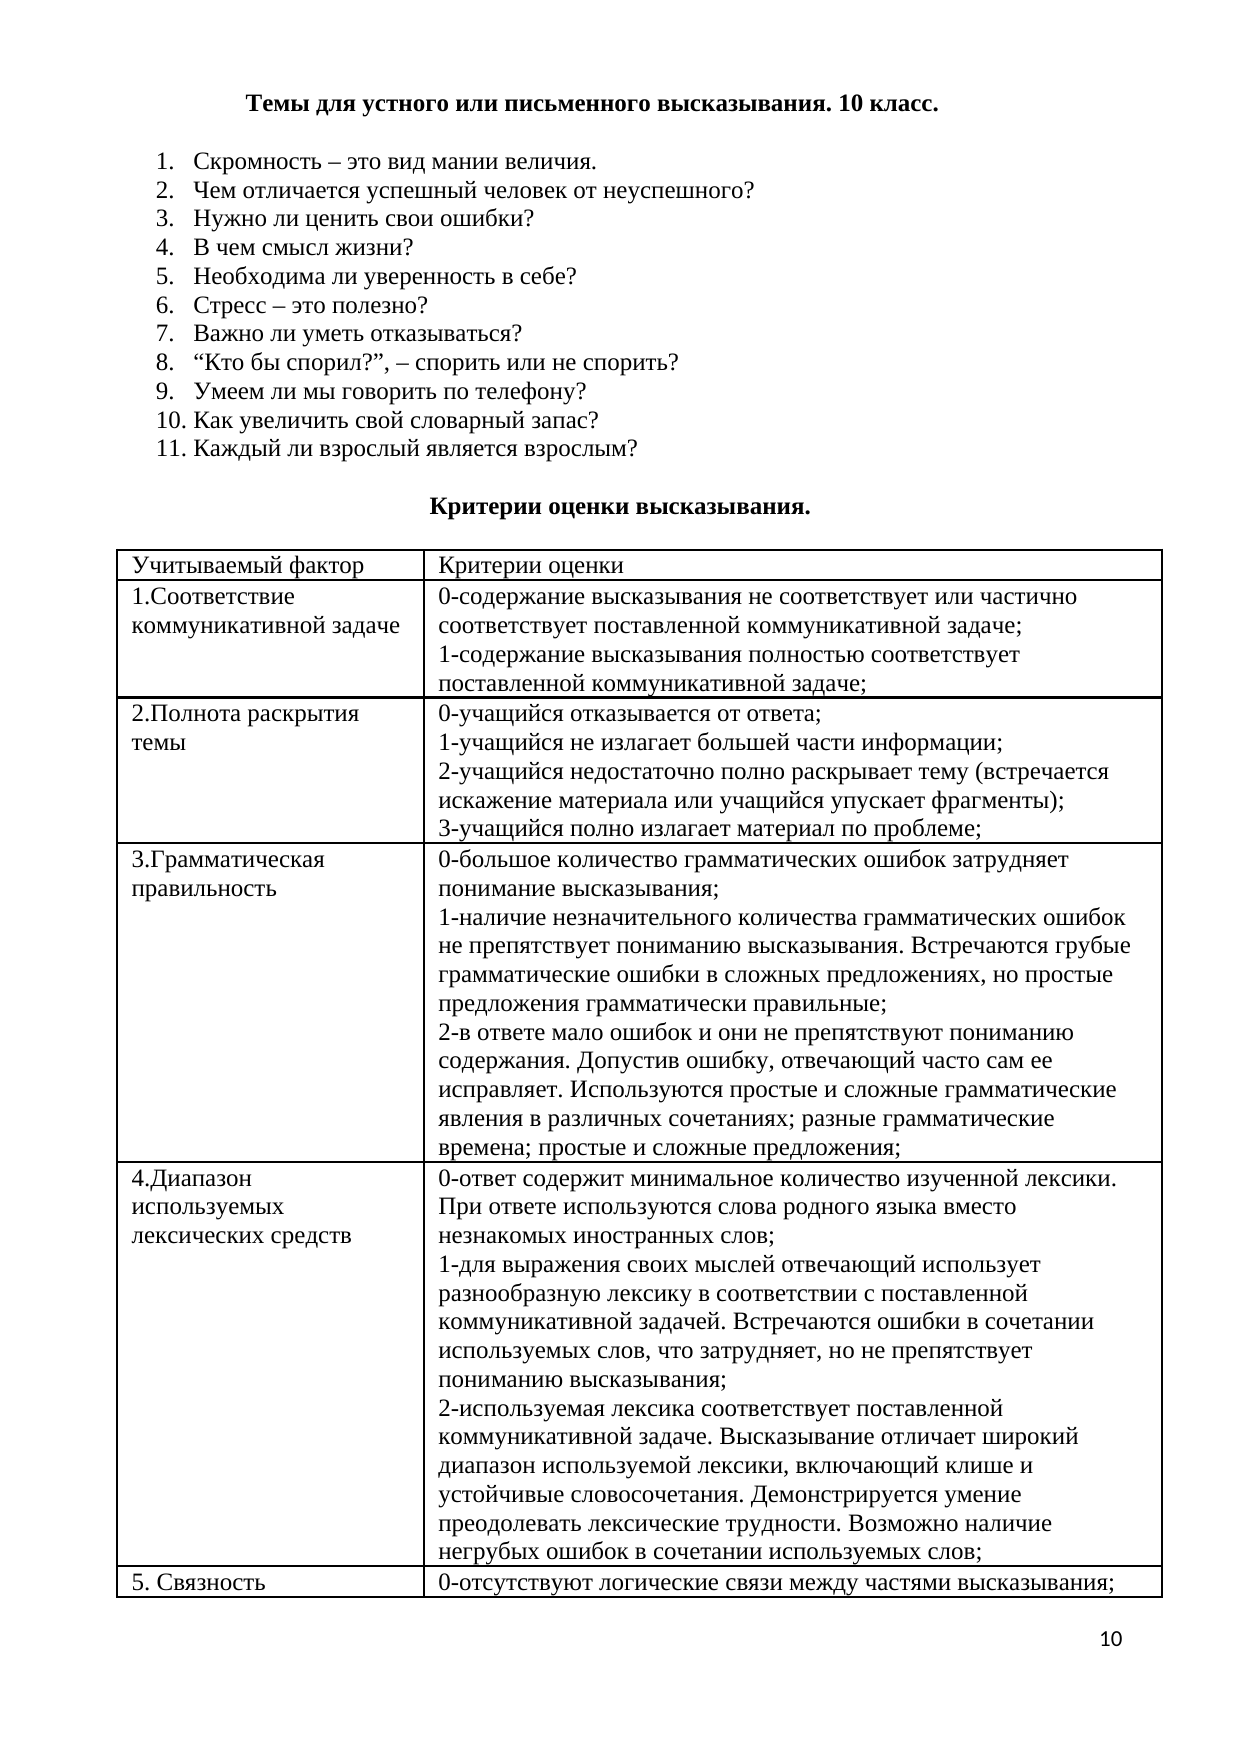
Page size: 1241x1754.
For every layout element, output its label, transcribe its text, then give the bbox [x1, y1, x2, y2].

list Как увеличить свой словарный запас? [156, 405, 1066, 433]
list Стресс – это полезно? [156, 290, 1066, 318]
table_cell 0-ответ содержит минимальное количество изученной лексики. При ответе используются слова родного языка вместо незнакомых иностранных слов; 1-для выражения своих мыслей отвечающий использует разнообразную лексику в соответствии с поставленной коммуникативной задачей. Встречаются ошибки в сочетании используемых слов, что затрудняет, но не препятствует пониманию высказывания; 2-используемая лексика соответствует поставленной коммуникативной задаче. Высказывание отличает широкий диапазон используемой лексики, включающий клише и устойчивые словосочетания. Демонстрируется умение преодолевать лексические трудности. Возможно наличие негрубых ошибок в сочетании используемых слов; [425, 1163, 1161, 1565]
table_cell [118, 1567, 423, 1596]
table_header Учитываемый фактор [118, 551, 423, 579]
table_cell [425, 1567, 1161, 1596]
table_cell 0-учащийся отказывается от ответа; 1-учащийся не излагает большей части информации; 2-учащийся недостаточно полно раскрывает тему (встречается искажение материала или учащийся упускает фрагменты); 3-учащийся полно излагает материал по проблеме; [425, 699, 1161, 842]
list Скромность – это вид мании величия. [156, 146, 1066, 175]
list “Кто бы спорил?”, – спорить или не спорить? [156, 347, 1066, 376]
table_cell 0-большое количество грамматических ошибок затрудняет понимание высказывания; 1-наличие незначительного количества грамматических ошибок не препятствует пониманию высказывания. Встречаются грубые грамматические ошибки в сложных предложениях, но простые предложения грамматически правильные; 2-в ответе мало ошибок и они не препятствуют пониманию содержания. Допустив ошибку, отвечающий часто сам ее исправляет. Используются простые и сложные грамматические явления в различных сочетаниях; разные грамматические времена; простые и сложные предложения; [425, 844, 1161, 1161]
table_cell 4.Диапазон используемых лексических средств [118, 1163, 423, 1565]
list В чем смысл жизни? [156, 232, 1066, 261]
table_cell 1.Соответствие коммуникативной задаче [118, 581, 423, 696]
list Чем отличается успешный человек от неуспешного? [156, 175, 1066, 203]
table_cell 0-содержание высказывания не соответствует или частично соответствует поставленной коммуникативной задаче; 1-содержание высказывания полностью соответствует поставленной коммуникативной задаче; [425, 581, 1161, 696]
list Необходима ли уверенность в себе? [156, 261, 1066, 290]
table_header Критерии оценки [425, 551, 1161, 579]
text Критерии оценки высказывания. [118, 491, 1122, 520]
list Каждый ли взрослый является взрослым? [156, 433, 1066, 462]
table_cell 3.Грамматическая правильность [118, 844, 423, 1161]
list Нужно ли ценить свои ошибки? [156, 203, 1066, 232]
text Темы для устного или письменного высказывания. 10 класс. [118, 88, 1066, 117]
list Важно ли уметь отказываться? [156, 318, 1066, 347]
table_cell 2.Полнота раскрытия темы [118, 699, 423, 842]
list Умеем ли мы говорить по телефону? [156, 376, 1066, 405]
